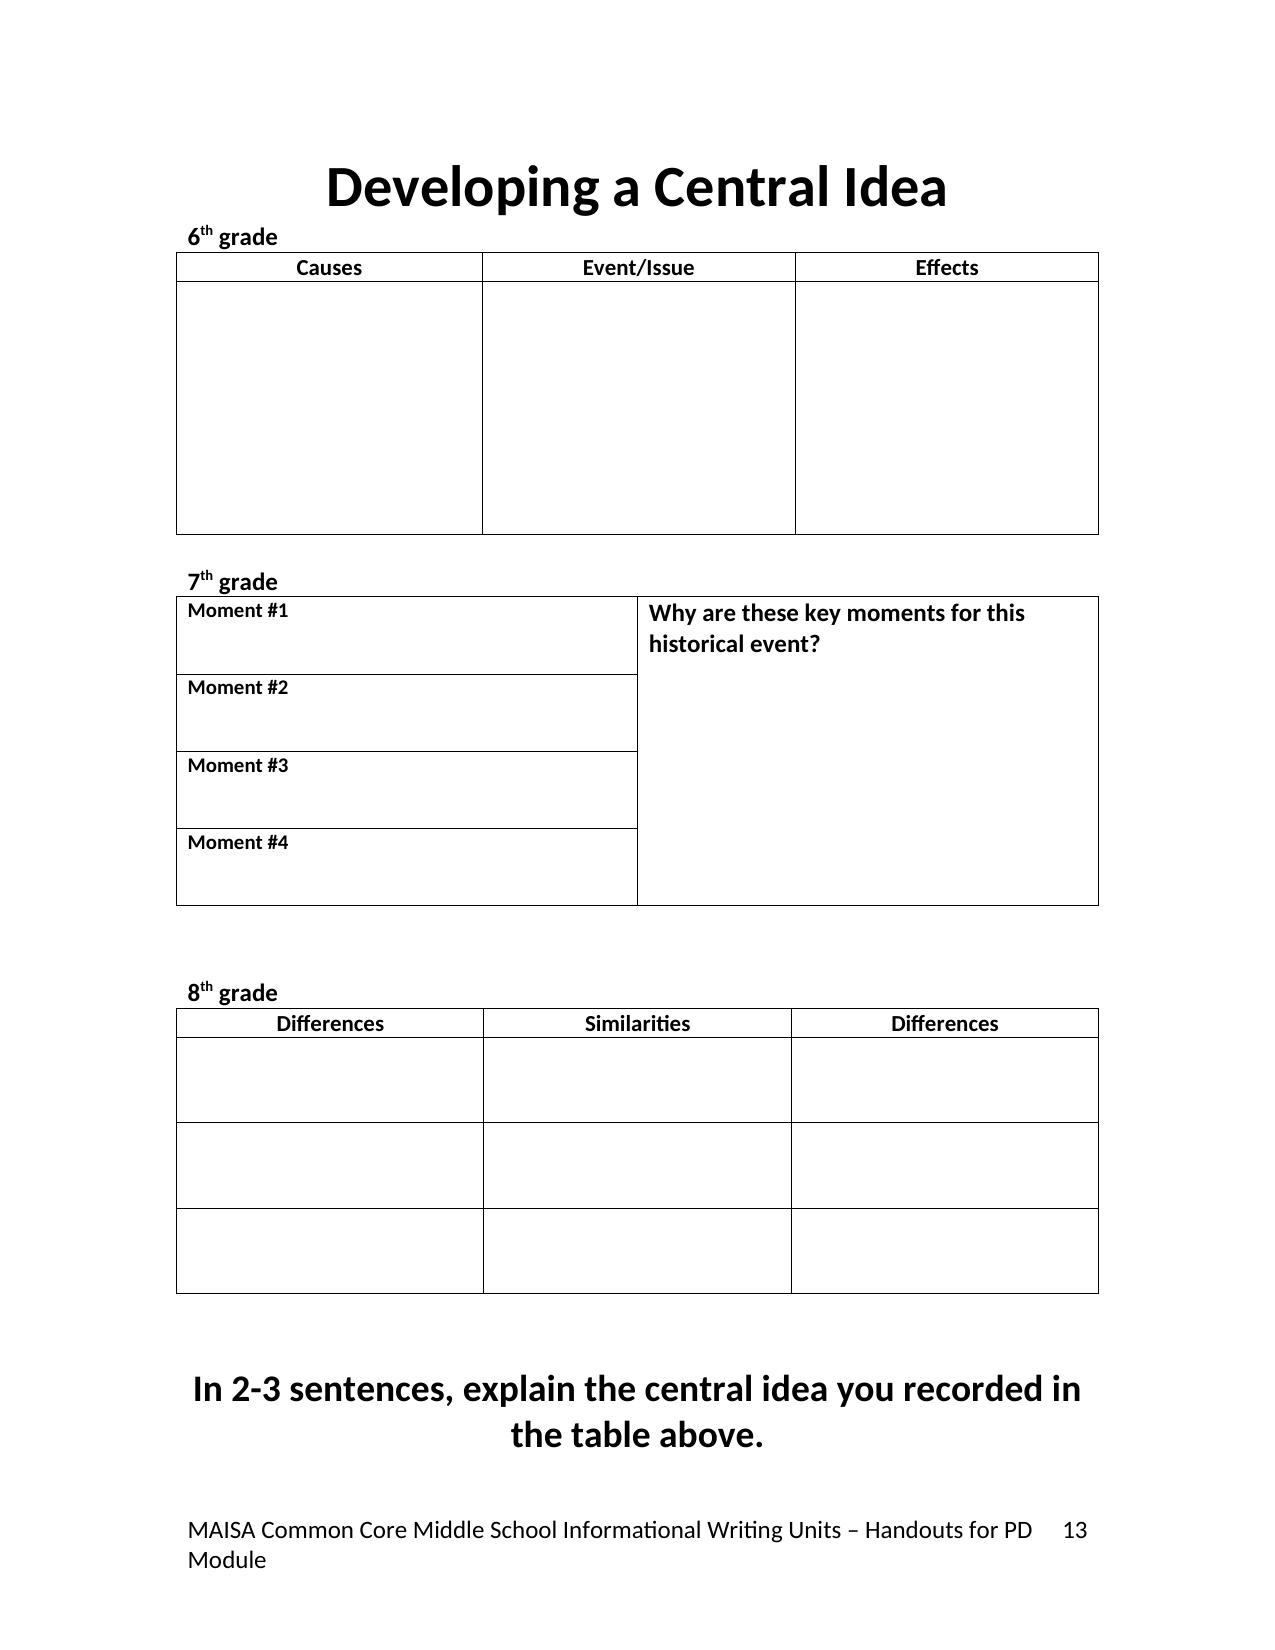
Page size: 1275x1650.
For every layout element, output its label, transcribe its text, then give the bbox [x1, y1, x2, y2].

table_cell [484, 1209, 791, 1292]
table_cell Moment #3 [177, 752, 637, 828]
table_cell Moment #2 [177, 675, 637, 751]
table_header Why are these key moments for this historical event? [638, 597, 1098, 905]
table_cell Moment #4 [177, 829, 637, 905]
table_cell [484, 1038, 791, 1122]
table_cell [177, 1209, 483, 1292]
table_header Differences [792, 1009, 1098, 1037]
text 6th grade [187, 221, 1087, 252]
table_header Event/Issue [483, 253, 795, 281]
text Developing a Central Idea [187, 150, 1087, 221]
table_cell [792, 1209, 1098, 1292]
table_cell [792, 1123, 1098, 1207]
table_header Similarities [484, 1009, 791, 1037]
table_header Causes [177, 253, 482, 281]
table_cell [484, 1123, 791, 1207]
table_header Differences [177, 1009, 483, 1037]
table_cell [483, 282, 795, 534]
table_cell [177, 1038, 483, 1122]
text In 2-3 sentences, explain the central idea you recorded in the table above. [187, 1365, 1087, 1456]
table_cell [177, 282, 482, 534]
table_cell [792, 1038, 1098, 1122]
text 8th grade [187, 978, 1087, 1008]
table_cell [177, 1123, 483, 1207]
text 7th grade [187, 566, 1087, 596]
table_header Effects [796, 253, 1098, 281]
table_cell [796, 282, 1098, 534]
table_header Moment #1 [177, 597, 637, 673]
